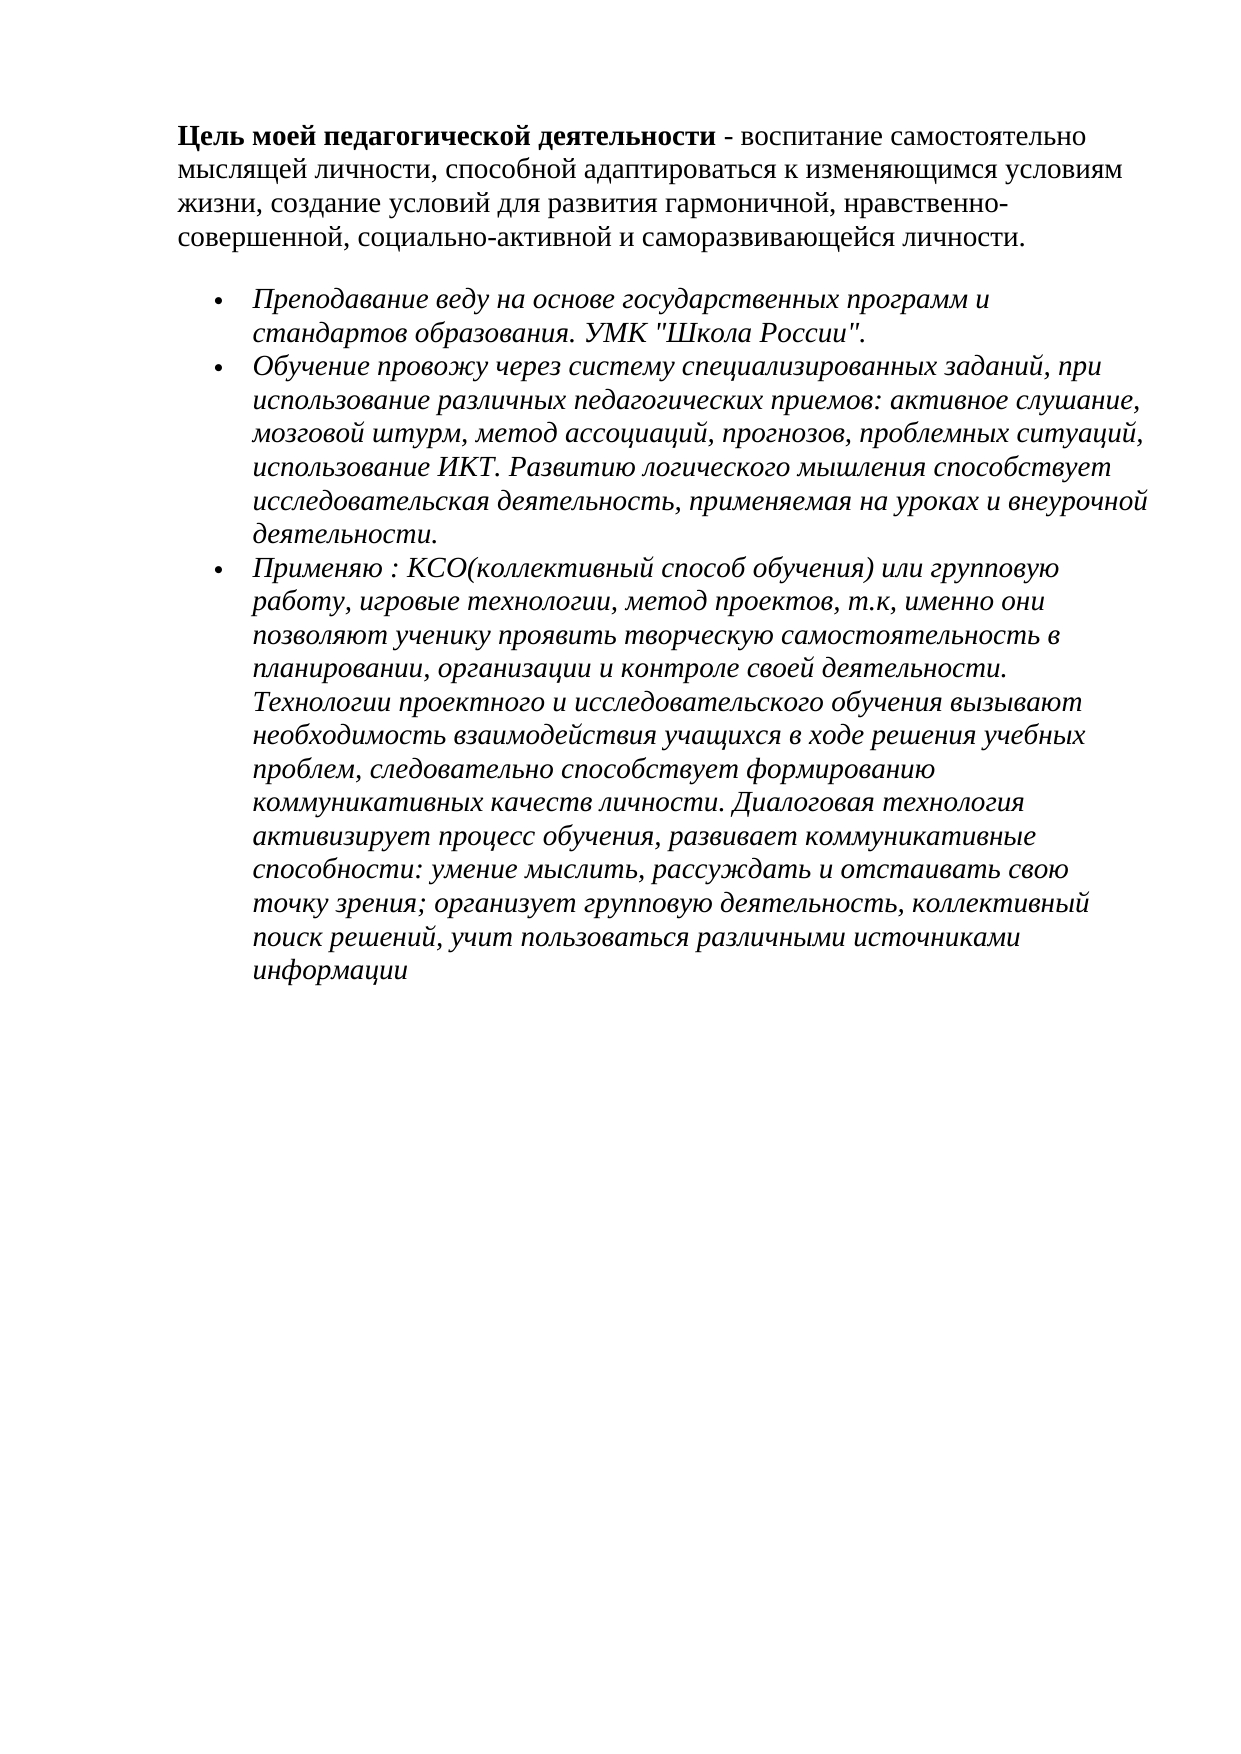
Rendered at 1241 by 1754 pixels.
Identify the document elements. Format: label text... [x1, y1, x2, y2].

list Преподавание веду на основе государственных программ и стандартов образования. УМК "Школа России". [215, 281, 1152, 348]
list Применяю : КСО(коллективный способ обучения) или групповую работу, игровые технологии, метод проектов, т.к, именно они позволяют ученику проявить творческую самостоятельность в планировании, организации и контроле своей деятельности. Технологии проектного и исследовательского обучения вызывают необходимость взаимодействия учащихся в ходе решения учебных проблем, следовательно способствует формированию коммуникативных качеств личности. Диалоговая технология активизирует процесс обучения, развивает коммуникативные способности: умение мыслить, рассуждать и отстаивать свою точку зрения; организует групповую деятельность, коллективный поиск решений, учит пользоваться различными источниками информации [215, 550, 1152, 986]
list Обучение провожу через систему специализированных заданий, при использование различных педагогических приемов: активное слушание, мозговой штурм, метод ассоциаций, прогнозов, проблемных ситуаций, использование ИКТ. Развитию логического мышления способствует исследовательская деятельность, применяемая на уроках и внеурочной деятельности. [215, 348, 1152, 550]
text Цель моей педагогической деятельности - воспитание самостоятельно мыслящей личности, способной адаптироваться к изменяющимся условиям жизни, создание условий для развития гармоничной, нравственно-совершенной, социально-активной и саморазвивающейся личности. [177, 118, 1152, 252]
